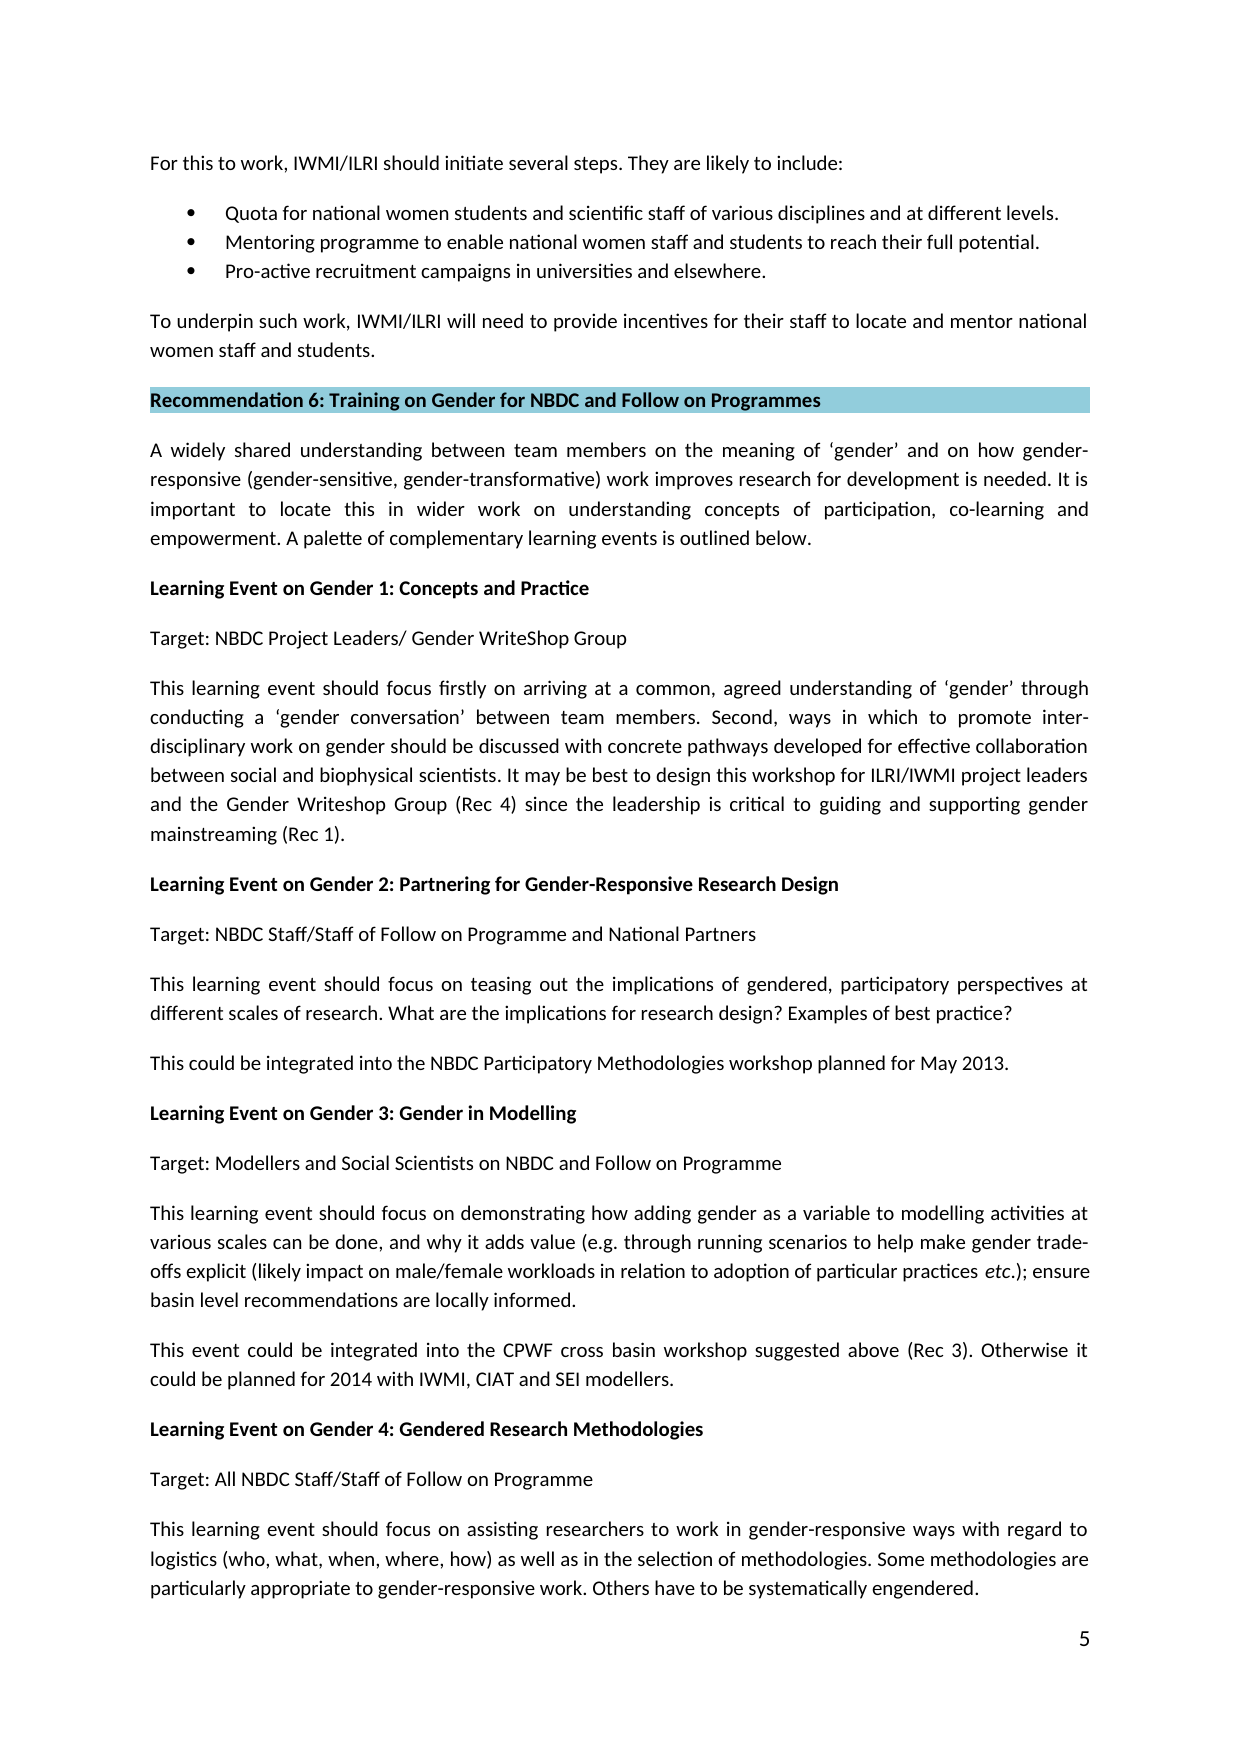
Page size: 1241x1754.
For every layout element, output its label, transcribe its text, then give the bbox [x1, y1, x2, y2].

text This learning event should focus on assisting researchers to work in gender-responsive ways with regard to logistics (who, what, when, where, how) as well as in the selection of methodologies. Some methodologies are particularly appropriate to gender-responsive work. Others have to be systematically engendered. [150, 1517, 1090, 1600]
text Target: Modellers and Social Scientists on NBDC and Follow on Programme [150, 1150, 1090, 1175]
text Target: All NBDC Staff/Staff of Follow on Programme [150, 1467, 1090, 1492]
text This event could be integrated into the CPWF cross basin workshop suggested above (Rec 3). Otherwise it could be planned for 2014 with IWMI, CIAT and SEI modellers. [150, 1337, 1090, 1392]
list Quota for national women students and scientific staff of various disciplines and at different levels. [187, 200, 1090, 225]
text For this to work, IWMI/ILRI should initiate several steps. They are likely to include: [150, 150, 1090, 175]
text This could be integrated into the NBDC Participatory Methodologies workshop planned for May 2013. [150, 1050, 1090, 1075]
list Pro-active recruitment campaigns in universities and elsewhere. [187, 258, 1090, 284]
text This learning event should focus firstly on arriving at a common, agreed understanding of ‘gender’ through conducting a ‘gender conversation’ between team members. Second, ways in which to promote inter-disciplinary work on gender should be discussed with concrete pathways developed for effective collaboration between social and biophysical scientists. It may be best to design this workshop for ILRI/IWMI project leaders and the Gender Writeshop Group (Rec 4) since the leadership is critical to guiding and supporting gender mainstreaming (Rec 1). [150, 675, 1090, 846]
text A widely shared understanding between team members on the meaning of ‘gender’ and on how gender-responsive (gender-sensitive, gender-transformative) work improves research for development is needed. It is important to locate this in wider work on understanding concepts of participation, co-learning and empowerment. A palette of complementary learning events is outlined below. [150, 437, 1090, 550]
text Learning Event on Gender 3: Gender in Modelling [150, 1100, 1090, 1125]
text This learning event should focus on demonstrating how adding gender as a variable to modelling activities at various scales can be done, and why it adds value (e.g. through running scenarios to help make gender trade-offs explicit (likely impact on male/female workloads in relation to adoption of particular practices etc.); ensure basin level recommendations are locally informed. [150, 1200, 1090, 1313]
text Learning Event on Gender 4: Gendered Research Methodologies [150, 1417, 1090, 1442]
text Recommendation 6: Training on Gender for NBDC and Follow on Programmes [150, 387, 1090, 413]
text Target: NBDC Staff/Staff of Follow on Programme and National Partners [150, 921, 1090, 946]
text This learning event should focus on teasing out the implications of gendered, participatory perspectives at different scales of research. What are the implications for research design? Examples of best practice? [150, 971, 1090, 1025]
text Learning Event on Gender 2: Partnering for Gender-Responsive Research Design [150, 871, 1090, 896]
list Mentoring programme to enable national women staff and students to reach their full potential. [187, 229, 1090, 254]
text Learning Event on Gender 1: Concepts and Practice [150, 575, 1090, 600]
text To underpin such work, IWMI/ILRI will need to provide incentives for their staff to locate and mentor national women staff and students. [150, 308, 1090, 363]
text Target: NBDC Project Leaders/ Gender WriteShop Group [150, 625, 1090, 650]
